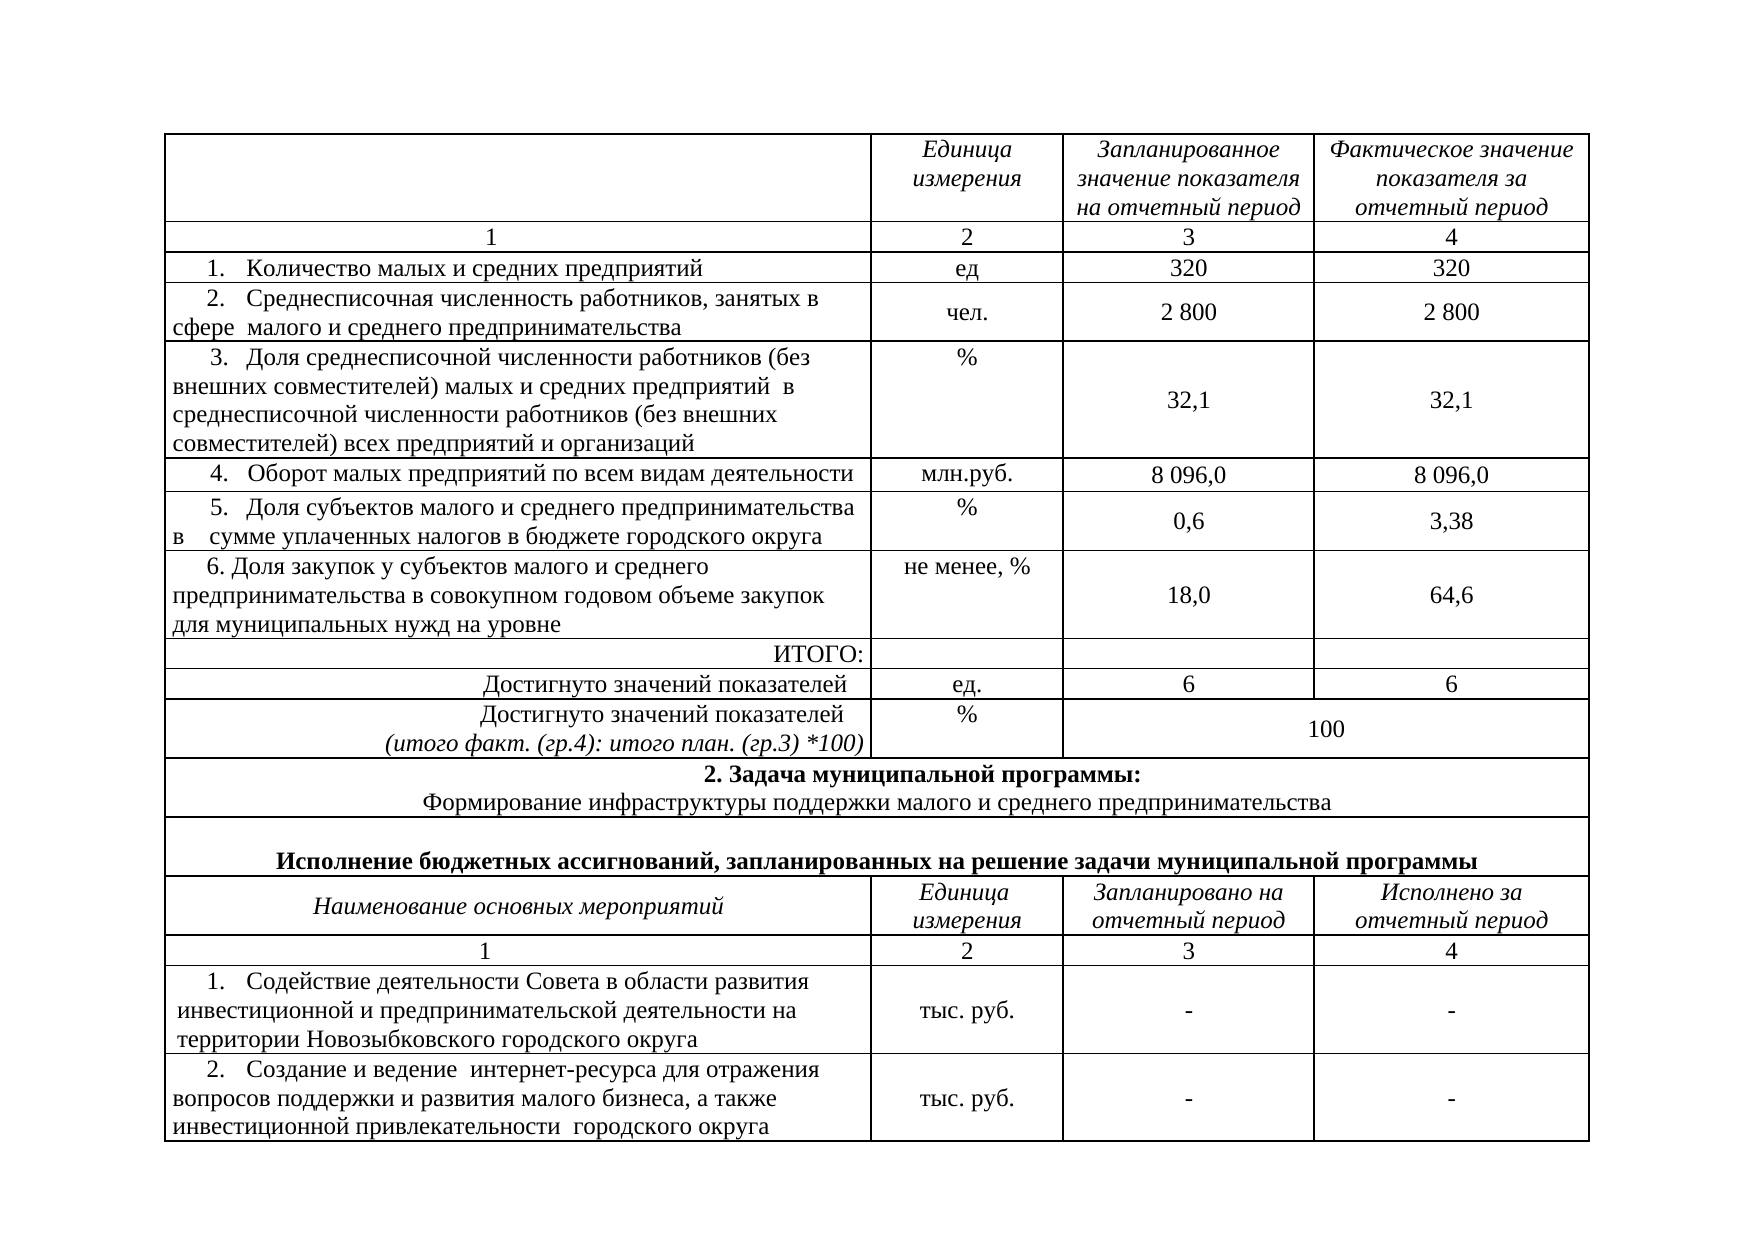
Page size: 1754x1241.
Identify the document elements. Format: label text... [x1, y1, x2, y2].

table_cell чел. [872, 283, 1062, 340]
table_cell Единица измерения [872, 877, 1062, 934]
table_cell ед [872, 253, 1062, 281]
table_cell 320 [1064, 253, 1313, 281]
table_cell тыс. руб. [872, 966, 1062, 1052]
table_cell 32,1 [1064, 342, 1313, 457]
table_cell 3 [1064, 936, 1313, 964]
table_cell Достигнуто значений показателей (итого факт. (гр.4): итого план. (гр.3) *100) [166, 700, 870, 757]
table_cell 1 [166, 222, 870, 251]
table_cell 2 800 [1064, 283, 1313, 340]
table_cell 3,38 [1315, 492, 1588, 549]
table_cell Единица измерения [872, 135, 1062, 221]
table_cell [872, 639, 1062, 668]
table_cell 32,1 [1315, 342, 1588, 457]
table_cell 8 096,0 [1064, 459, 1313, 491]
table_cell 1 [166, 936, 870, 964]
table_cell 6 [1315, 669, 1588, 698]
table_cell млн.руб. [872, 459, 1062, 491]
table_cell Среднесписочная численность работников, занятых в сфере малого и среднего предпринимательства [166, 283, 870, 340]
table_cell Содействие деятельности Совета в области развития инвестиционной и предпринимательской деятельности на территории Новозыбковского городского округа [166, 966, 870, 1052]
table_cell 4 [1315, 936, 1588, 964]
table_cell 3 [1064, 222, 1313, 251]
table_cell 100 [1064, 700, 1588, 757]
table_cell 6 [1064, 669, 1313, 698]
table_cell 64,6 [1315, 551, 1588, 637]
table_cell Создание и ведение интернет-ресурса для отражения вопросов поддержки и развития малого бизнеса, а также инвестиционной привлекательности городского округа [166, 1054, 870, 1140]
table_cell - [1315, 966, 1588, 1052]
table_cell тыс. руб. [872, 1054, 1062, 1140]
table_cell Фактическое значение показателя за отчетный период [1315, 135, 1588, 221]
table_cell 2 [872, 222, 1062, 251]
table_cell 2 [872, 936, 1062, 964]
table_cell Достигнуто значений показателей [166, 669, 870, 698]
table_cell 6. Доля закупок у субъектов малого и среднего предпринимательства в совокупном годовом объеме закупок для муниципальных нужд на уровне [166, 551, 870, 637]
table_cell Запланировано на отчетный период [1064, 877, 1313, 934]
table_cell Запланированное значение показателя на отчетный период [1064, 135, 1313, 221]
table_cell Исполнение бюджетных ассигнований, запланированных на решение задачи муниципальной программы [166, 818, 1588, 875]
table_cell [1315, 639, 1588, 668]
table_cell [1064, 639, 1313, 668]
table_cell % [872, 700, 1062, 757]
table_cell - [1064, 1054, 1313, 1140]
table_cell ед. [872, 669, 1062, 698]
table_cell 320 [1315, 253, 1588, 281]
table_cell % [872, 342, 1062, 457]
table_cell Наименование основных мероприятий [166, 877, 870, 934]
table_cell 8 096,0 [1315, 459, 1588, 491]
table_cell % [872, 492, 1062, 549]
table_cell 4 [1315, 222, 1588, 251]
table_cell ИТОГО: [166, 639, 870, 668]
table_cell Доля субъектов малого и среднего предпринимательства в сумме уплаченных налогов в бюджете городского округа [166, 492, 870, 549]
table_cell Количество малых и средних предприятий [166, 253, 870, 281]
table_cell 2 800 [1315, 283, 1588, 340]
table_cell 0,6 [1064, 492, 1313, 549]
table_cell Исполнено за отчетный период [1315, 877, 1588, 934]
table_cell - [1315, 1054, 1588, 1140]
table_cell не менее, % [872, 551, 1062, 637]
table_cell 18,0 [1064, 551, 1313, 637]
table_cell 2. Задача муниципальной программы: Формирование инфраструктуры поддержки малого и среднего предпринимательства [166, 759, 1588, 816]
table_cell - [1064, 966, 1313, 1052]
table_cell [166, 135, 870, 221]
table_cell Оборот малых предприятий по всем видам деятельности [166, 459, 870, 491]
table_cell Доля среднесписочной численности работников (без внешних совместителей) малых и средних предприятий в среднесписочной численности работников (без внешних совместителей) всех предприятий и организаций [166, 342, 870, 457]
